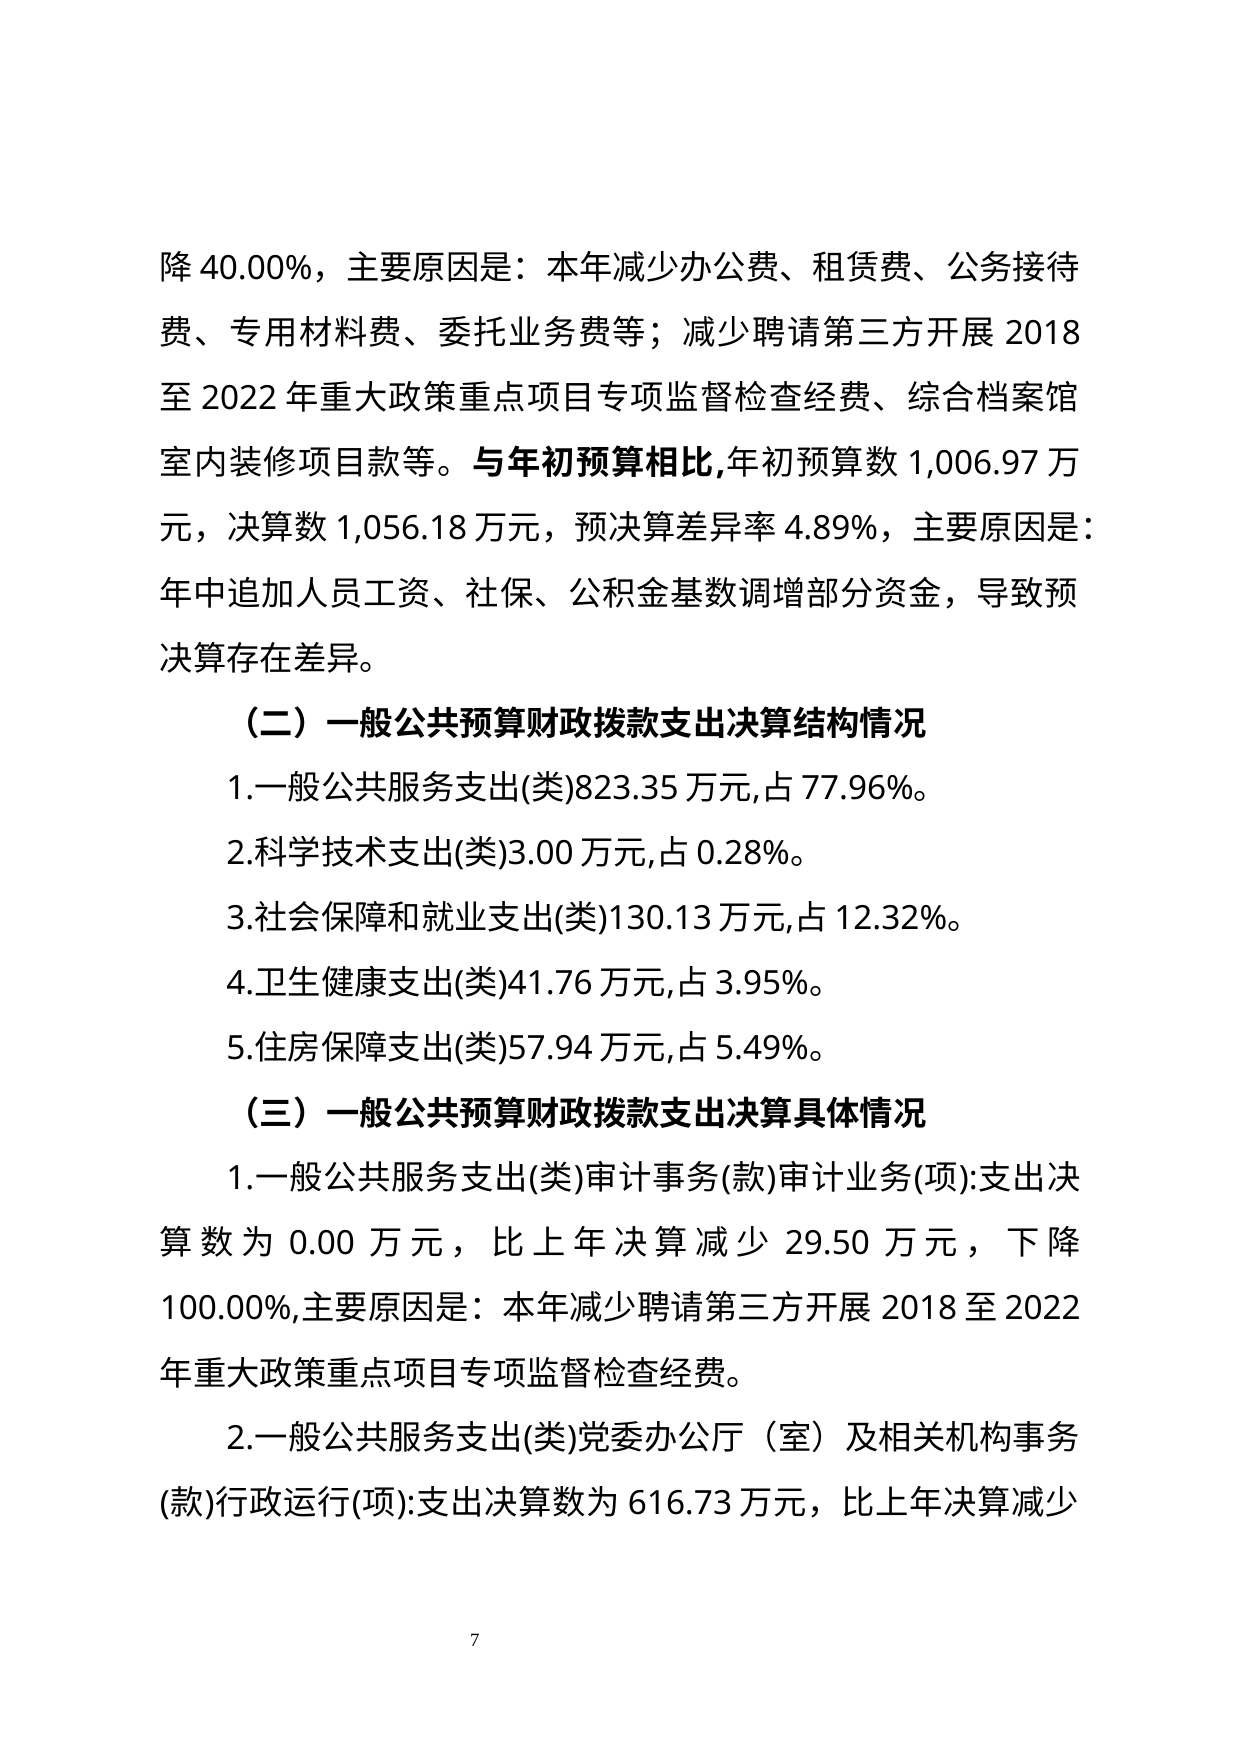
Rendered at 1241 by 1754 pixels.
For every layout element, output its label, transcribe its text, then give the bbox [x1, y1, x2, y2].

text 1.一般公共服务支出(类)823.35万元,占77.96%。 [159, 753, 1081, 818]
text 1.一般公共服务支出(类)审计事务(款)审计业务(项):支出决算数为0.00万元，比上年决算减少29.50万元，下降100.00%,主要原因是：本年减少聘请第三方开展2018至2022年重大政策重点项目专项监督检查经费。 [159, 1143, 1081, 1403]
text 3.社会保障和就业支出(类)130.13万元,占12.32%。 [159, 883, 1081, 948]
text 4.卫生健康支出(类)41.76万元,占3.95%。 [159, 948, 1081, 1013]
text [159, 233, 1081, 688]
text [159, 1403, 1081, 1533]
text （三）一般公共预算财政拨款支出决算具体情况 [159, 1078, 1081, 1143]
text 5.住房保障支出(类)57.94万元,占5.49%。 [159, 1013, 1081, 1078]
text （二）一般公共预算财政拨款支出决算结构情况 [159, 688, 1081, 753]
text 2.科学技术支出(类)3.00万元,占0.28%。 [159, 818, 1081, 883]
